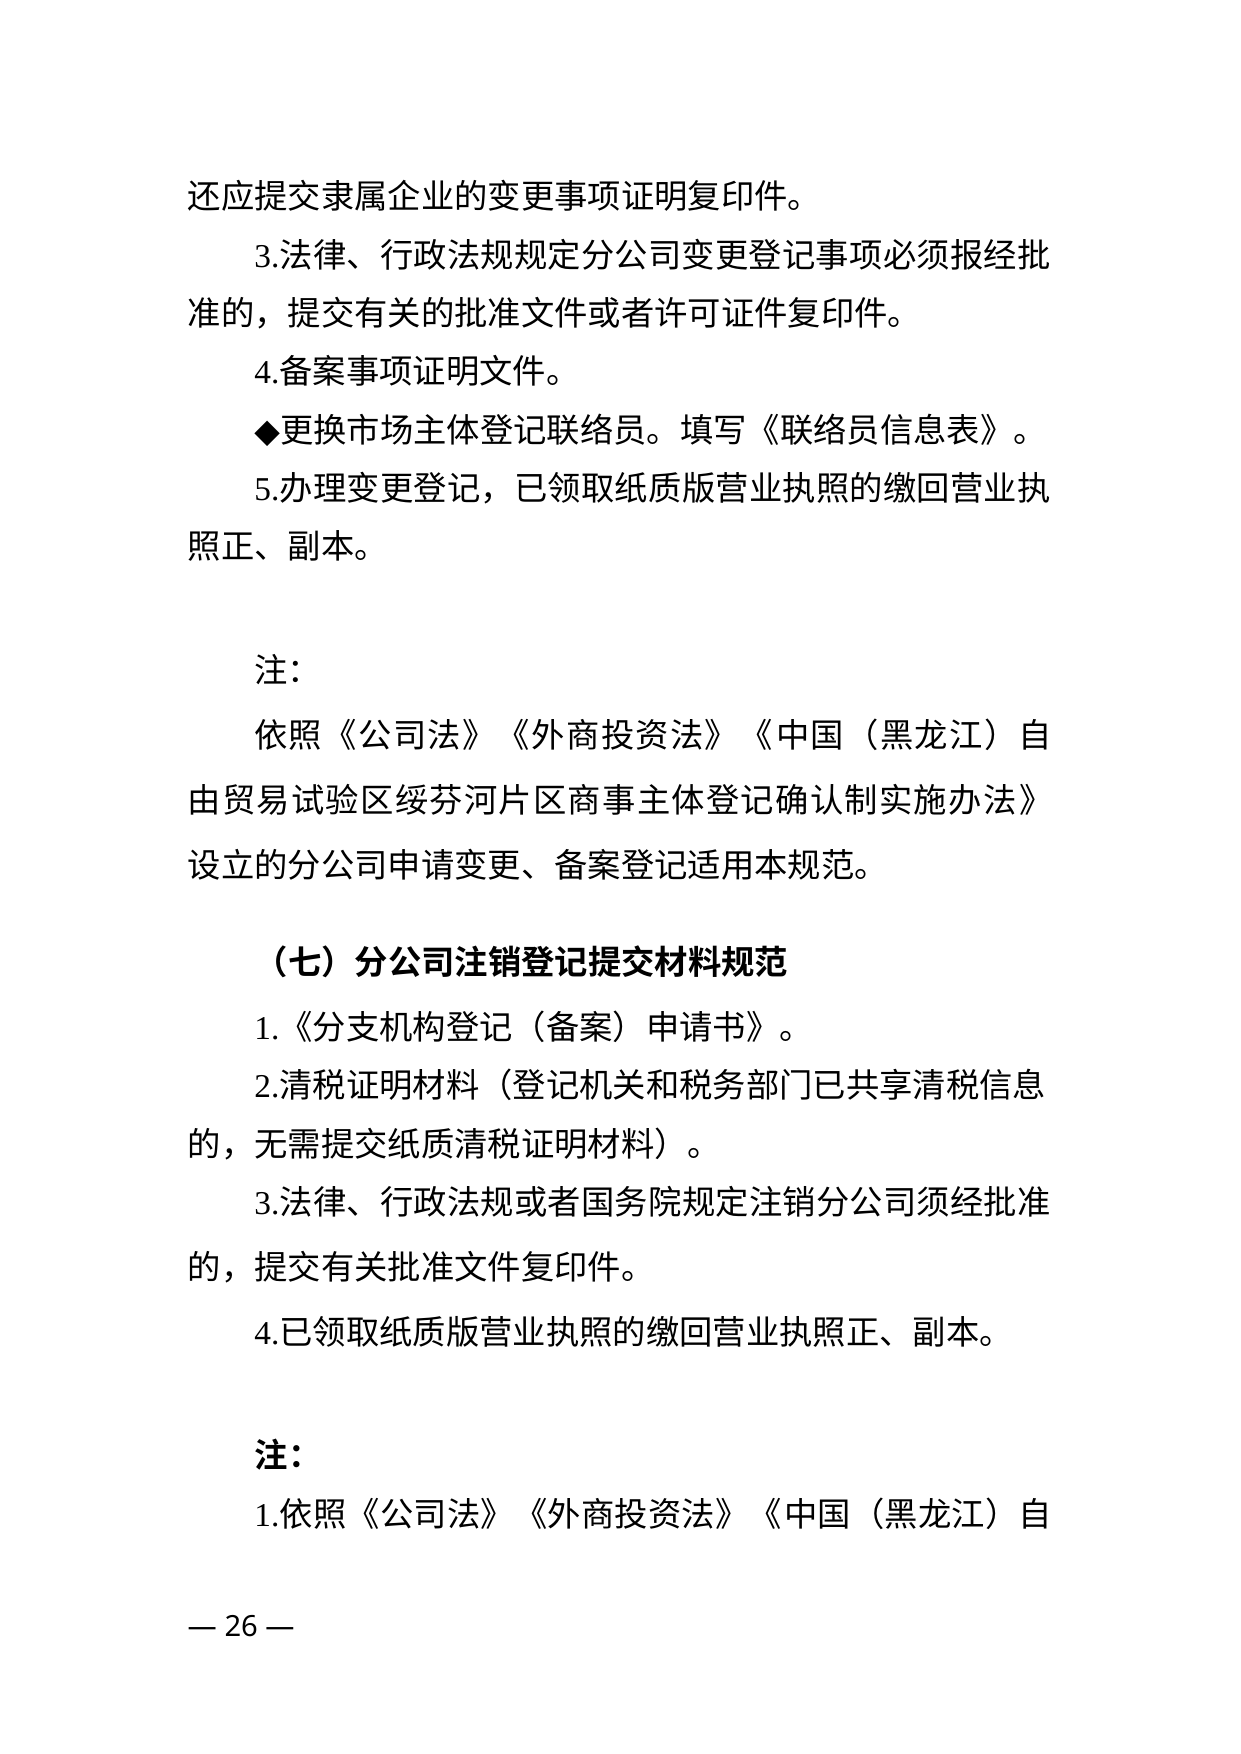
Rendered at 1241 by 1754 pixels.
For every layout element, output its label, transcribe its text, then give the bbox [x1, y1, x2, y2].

text 3.法律、行政法规或者国务院规定注销分公司须经批准的，提交有关批准文件复印件。 [187, 1168, 1053, 1298]
text 依照《公司法》《外商投资法》《中国（黑龙江）自由贸易试验区绥芬河片区商事主体登记确认制实施办法》设立的分公司申请变更、备案登记适用本规范。 [187, 700, 1053, 895]
text ◆更换市场主体登记联络员。填写《联络员信息表》。 [187, 395, 1053, 454]
text 5.办理变更登记，已领取纸质版营业执照的缴回营业执照正、副本。 [187, 454, 1053, 570]
text 4.已领取纸质版营业执照的缴回营业执照正、副本。 [187, 1298, 1053, 1363]
list 3.法律、行政法规规定分公司变更登记事项必须报经批准的，提交有关的批准文件或者许可证件复印件。 [187, 220, 1053, 337]
text 注： [187, 635, 1053, 700]
text 1.《分支机构登记（备案）申请书》。 [187, 993, 1053, 1051]
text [187, 1479, 1053, 1538]
subtitle （七）分公司注销登记提交材料规范 [187, 928, 1053, 993]
list 4.备案事项证明文件。 [187, 337, 1053, 395]
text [187, 162, 1053, 220]
text 2.清税证明材料（登记机关和税务部门已共享清税信息的，无需提交纸质清税证明材料）。 [187, 1051, 1053, 1168]
text 注： [187, 1421, 1053, 1479]
